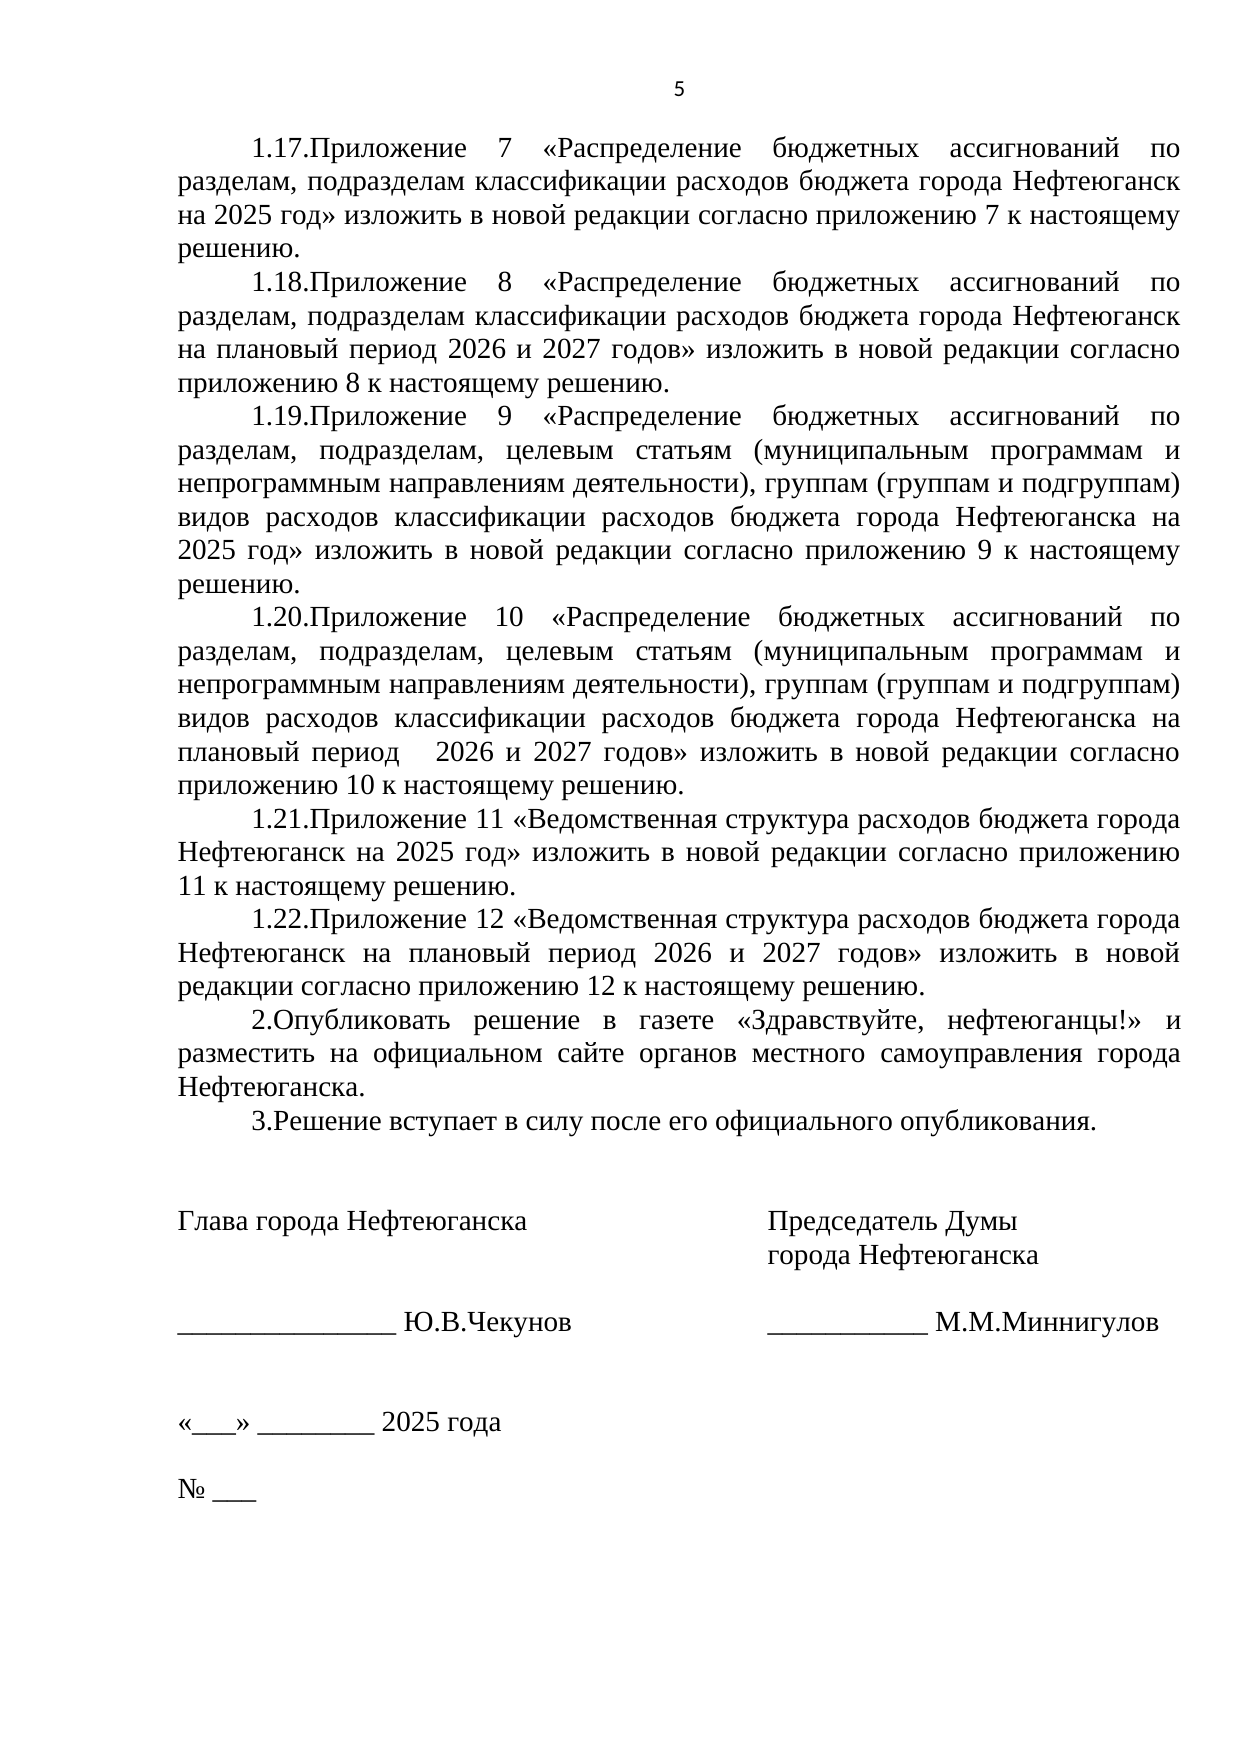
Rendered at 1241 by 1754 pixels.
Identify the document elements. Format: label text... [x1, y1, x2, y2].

text 2.Опубликовать решение в газете «Здравствуйте, нефтеюганцы!» и разместить на официальном сайте органов местного самоуправления города Нефтеюганска. [177, 1002, 1181, 1103]
text № ___ [177, 1472, 1181, 1505]
text Глава города Нефтеюганска Председатель Думы [177, 1203, 1181, 1237]
text 3.Решение вступает в силу после его официального опубликования. [177, 1103, 1181, 1136]
text 1.20.Приложение 10 «Распределение бюджетных ассигнований по разделам, подразделам, целевым статьям (муниципальным программам и непрограммным направлениям деятельности), группам (группам и подгруппам) видов расходов классификации расходов бюджета города Нефтеюганска на плановый период 2026 и 2027 годов» изложить в новой редакции согласно приложению 10 к настоящему решению. [177, 599, 1181, 801]
text города Нефтеюганска [177, 1237, 1181, 1270]
text 1.18.Приложение 8 «Распределение бюджетных ассигнований по разделам, подразделам классификации расходов бюджета города Нефтеюганск на плановый период 2026 и 2027 годов» изложить в новой редакции согласно приложению 8 к настоящему решению. [177, 264, 1181, 398]
text 1.17.Приложение 7 «Распределение бюджетных ассигнований по разделам, подразделам классификации расходов бюджета города Нефтеюганск на 2025 год» изложить в новой редакции согласно приложению 7 к настоящему решению. [177, 130, 1181, 264]
text 1.22.Приложение 12 «Ведомственная структура расходов бюджета города Нефтеюганск на плановый период 2026 и 2027 годов» изложить в новой редакции согласно приложению 12 к настоящему решению. [177, 901, 1181, 1002]
text _______________ Ю.В.Чекунов ___________ М.М.Миннигулов [177, 1304, 1181, 1337]
text 1.19.Приложение 9 «Распределение бюджетных ассигнований по разделам, подразделам, целевым статьям (муниципальным программам и непрограммным направлениям деятельности), группам (группам и подгруппам) видов расходов классификации расходов бюджета города Нефтеюганска на 2025 год» изложить в новой редакции согласно приложению 9 к настоящему решению. [177, 398, 1181, 599]
text «___» ________ 2025 года [177, 1404, 1181, 1438]
text 1.21.Приложение 11 «Ведомственная структура расходов бюджета города Нефтеюганск на 2025 год» изложить в новой редакции согласно приложению 11 к настоящему решению. [177, 801, 1181, 901]
